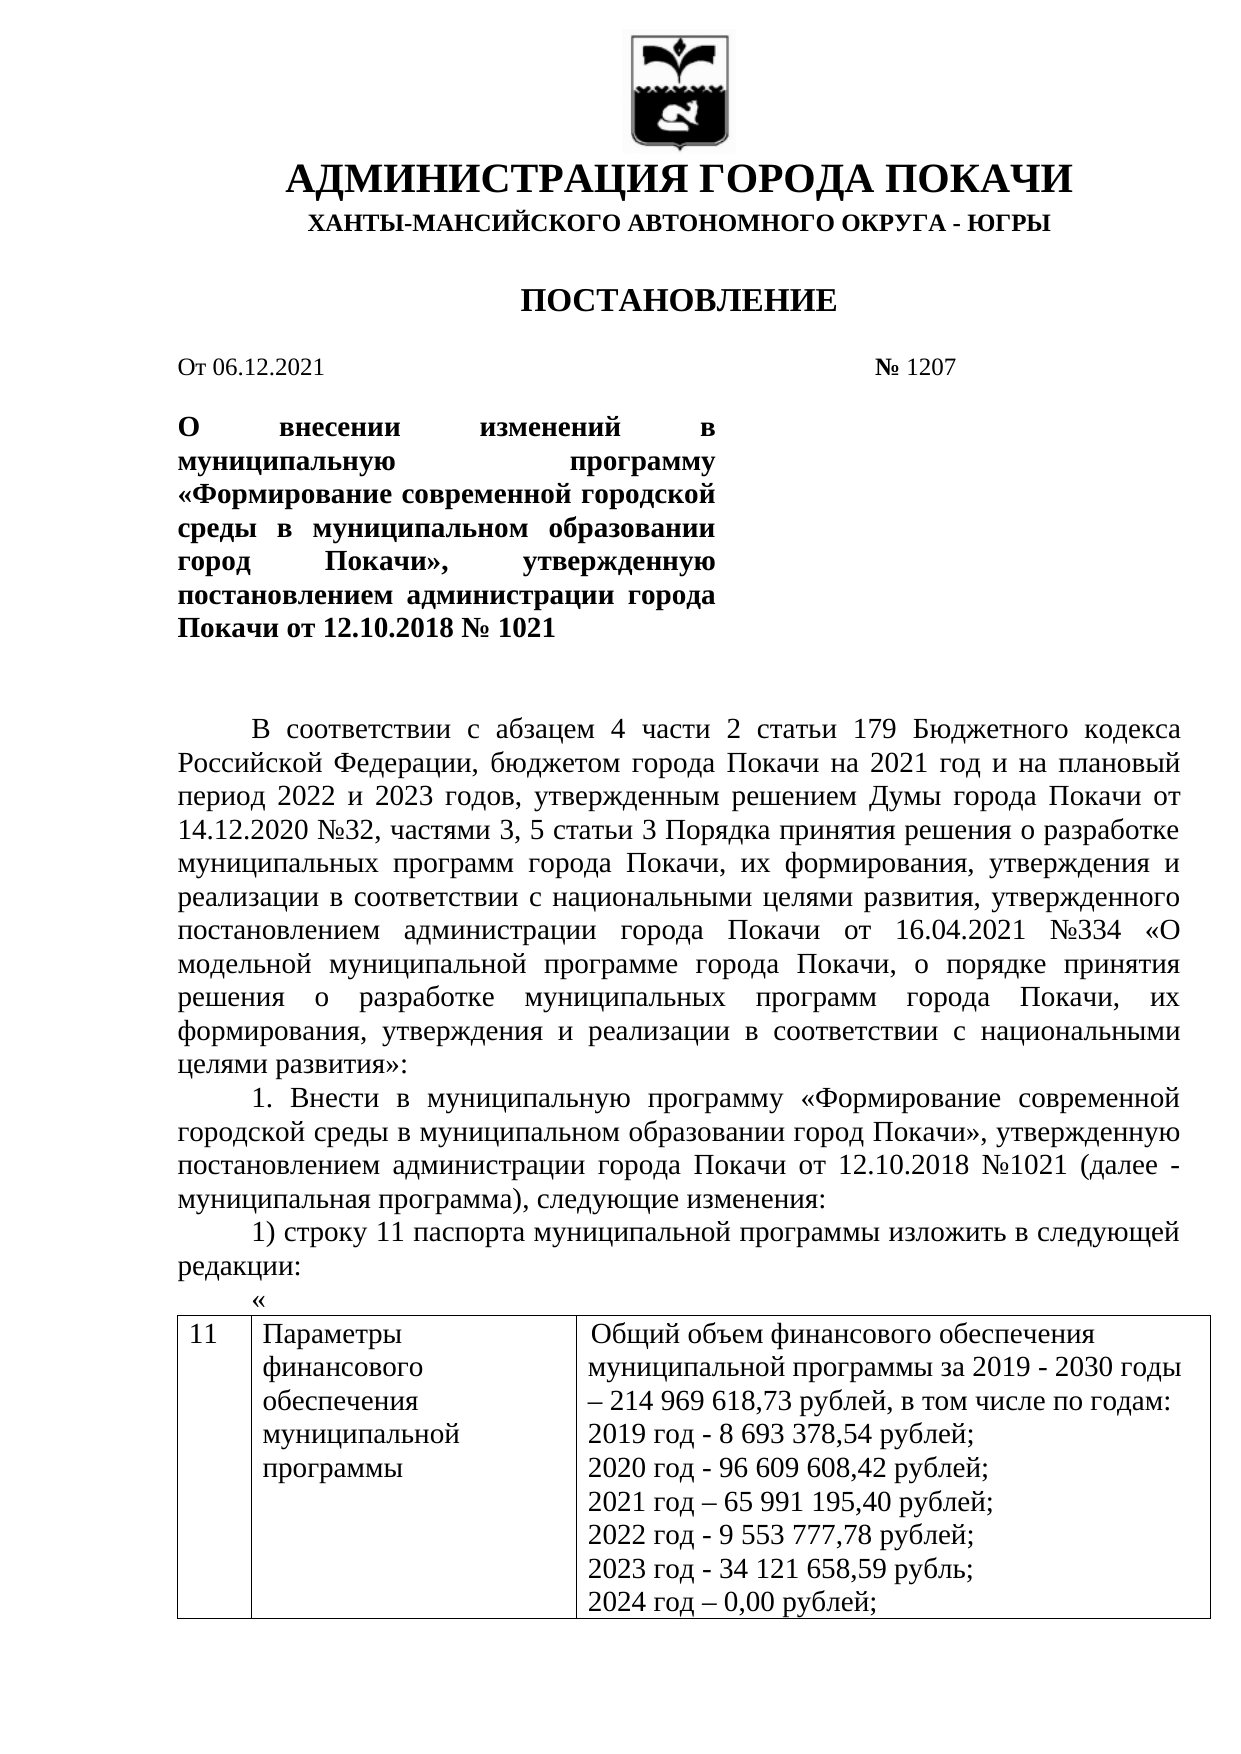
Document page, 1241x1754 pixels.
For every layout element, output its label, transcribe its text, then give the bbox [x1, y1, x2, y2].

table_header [577, 1316, 1210, 1618]
text В соответствии с абзацем 4 части 2 статьи 179 Бюджетного кодекса Российской Федерации, бюджетом города Покачи на 2021 год и на плановый период 2022 и 2023 годов, утвержденным решением Думы города Покачи от 14.12.2020 №32, частями 3, 5 статьи 3 Порядка принятия решения о разработке муниципальных программ города Покачи, их формирования, утверждения и реализации в соответствии с национальными целями развития, утвержденного постановлением администрации города Покачи от 16.04.2021 №334 «О модельной муниципальной программе города Покачи, о порядке принятия решения о разработке муниципальных программ города Покачи, их формирования, утверждения и реализации в соответствии с национальными целями развития»: [177, 711, 1181, 1080]
list ПОСТАНОВЛЕНИЕ [177, 280, 1181, 318]
text 1) строку 11 паспорта муниципальной программы изложить в следующей редакции: [177, 1214, 1181, 1281]
table_header 11 [178, 1316, 251, 1618]
list ХАНТЫ-МАНСИЙСКОГО АВТОНОМНОГО ОКРУГА - ЮГРЫ [177, 208, 1181, 237]
list АДМИНИСТРАЦИЯ ГОРОДА ПОКАЧИ [177, 153, 1181, 201]
text 1. Внести в муниципальную программу «Формирование современной городской среды в муниципальном образовании город Покачи», утвержденную постановлением администрации города Покачи от 12.10.2018 №1021 (далее - муниципальная программа), следующие изменения: [177, 1080, 1181, 1214]
table_header О внесении изменений в муниципальную программу «Формирование современной городской среды в муниципальном образовании город Покачи», утвержденную постановлением администрации города Покачи от 12.10.2018 № 1021 [166, 409, 727, 644]
text « [177, 1281, 1181, 1315]
text От 06.12.2021 № 1207 [177, 352, 1181, 381]
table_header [252, 1316, 576, 1618]
